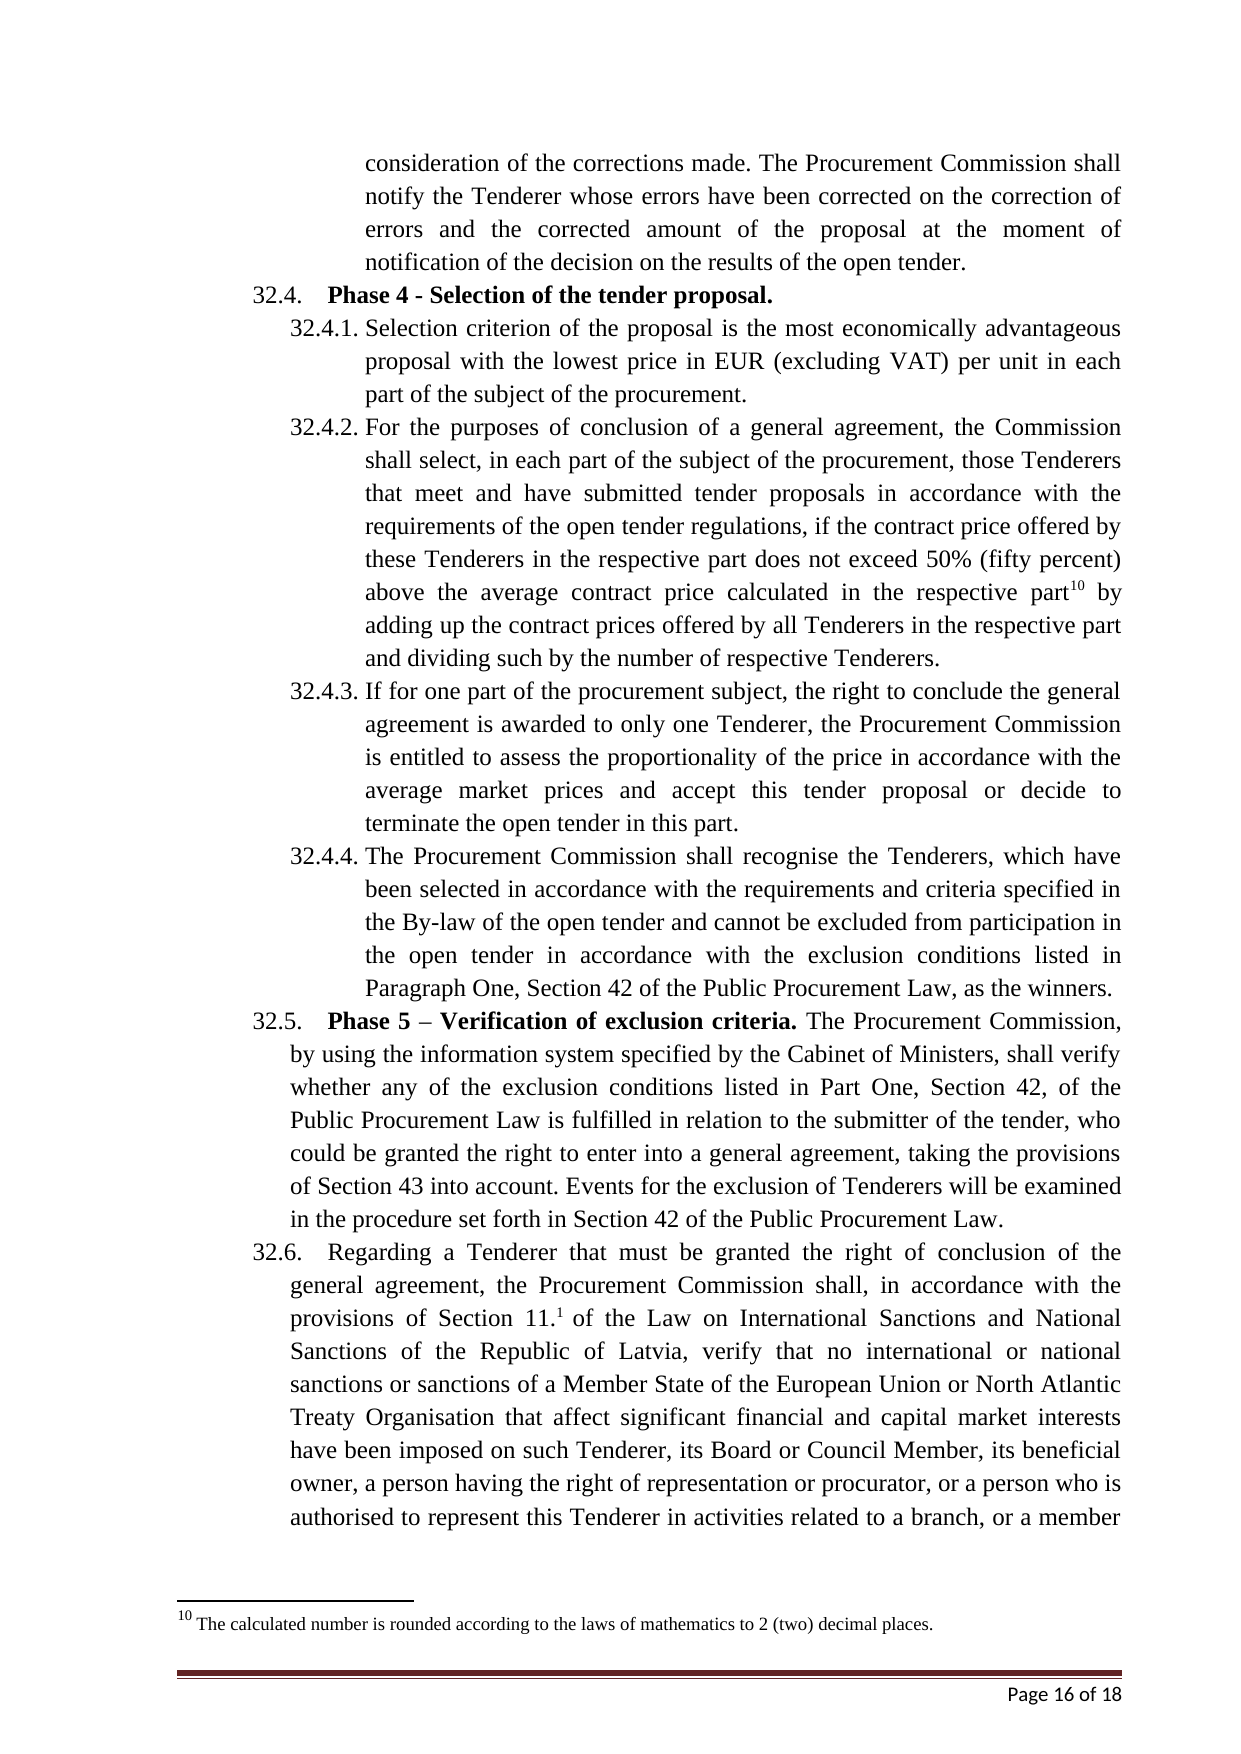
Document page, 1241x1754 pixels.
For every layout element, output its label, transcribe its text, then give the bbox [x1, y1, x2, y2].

list The Procurement Commission shall recognise the Tenderers, which have been selected in accordance with the requirements and criteria specified in the By-law of the open tender and cannot be excluded from participation in the open tender in accordance with the exclusion conditions listed in Paragraph One, Section 42 of the Public Procurement Law, as the winners. [290, 841, 1122, 1002]
list For the purposes of conclusion of a general agreement, the Commission shall select, in each part of the subject of the procurement, those Tenderers that meet and have submitted tender proposals in accordance with the requirements of the open tender regulations, if the contract price offered by these Tenderers in the respective part does not exceed 50% (fifty percent) above the average contract price calculated in the respective part by adding up the contract prices offered by all Tenderers in the respective part and dividing such by the number of respective Tenderers. [290, 412, 1122, 672]
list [252, 1237, 1122, 1530]
list Selection criterion of the proposal is the most economically advantageous proposal with the lowest price in EUR (excluding VAT) per unit in each part of the subject of the procurement. [290, 313, 1122, 408]
list Phase 5 – Verification of exclusion criteria. The Procurement Commission, by using the information system specified by the Cabinet of Ministers, shall verify whether any of the exclusion conditions listed in Part One, Section 42, of the Public Procurement Law is fulfilled in relation to the submitter of the tender, who could be granted the right to enter into a general agreement, taking the provisions of Section 43 into account. Events for the exclusion of Tenderers will be examined in the procedure set forth in Section 42 of the Public Procurement Law. [252, 1006, 1122, 1233]
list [290, 148, 1122, 276]
list If for one part of the procurement subject, the right to conclude the general agreement is awarded to only one Tenderer, the Procurement Commission is entitled to assess the proportionality of the price in accordance with the average market prices and accept this tender proposal or decide to terminate the open tender in this part. [290, 676, 1122, 837]
list Phase 4 - Selection of the tender proposal. [252, 280, 1122, 308]
